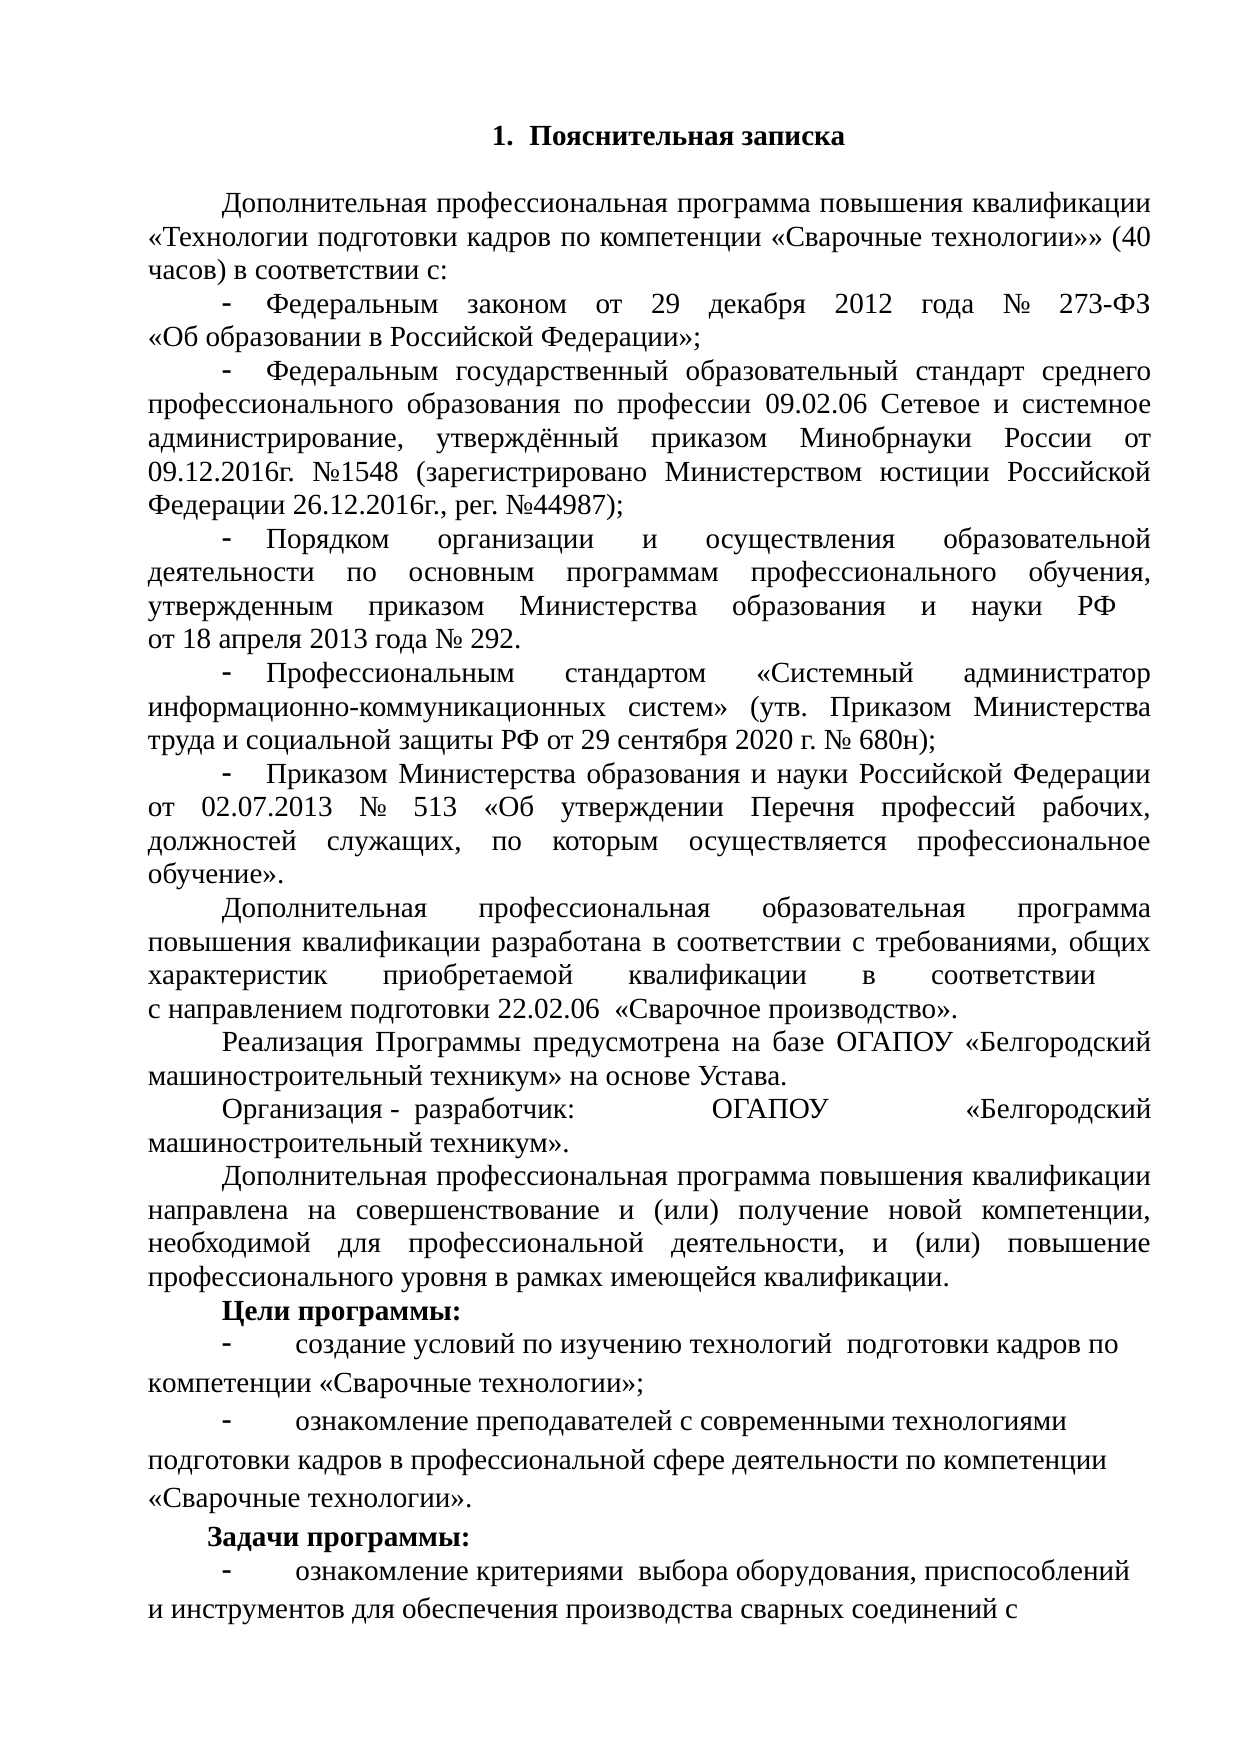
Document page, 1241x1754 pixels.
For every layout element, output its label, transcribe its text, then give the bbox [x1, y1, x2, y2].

text Дополнительная профессиональная программа повышения квалификации направлена на совершенствование и (или) получение новой компетенции, необходимой для профессиональной деятельности, и (или) повышение профессионального уровня в рамках имеющейся квалификации. [148, 1158, 1152, 1293]
list Федеральным государственный образовательный стандарт среднего профессионального образования по профессии 09.02.06 Сетевое и системное администрирование, утверждённый приказом Минобрнауки России от 09.12.2016г. №1548 (зарегистрировано Министерством юстиции Российской Федерации 26.12.2016г., рег. №44987); [148, 353, 1152, 521]
list создание условий по изучению технологий подготовки кадров по компетенции «Сварочные технологии»; [148, 1326, 1152, 1398]
text Задачи программы: [148, 1519, 1152, 1553]
text Организация - разработчик: ОГАПОУ «Белгородский машиностроительный техникум». [148, 1091, 1152, 1158]
list Порядком организации и осуществления образовательной деятельности по основным программам профессионального обучения, утвержденным приказом Министерства образования и науки РФ от 18 апреля 2013 года № 292. [148, 521, 1152, 655]
text Дополнительная профессиональная программа повышения квалификации «Технологии подготовки кадров по компетенции «Сварочные технологии»» (40 часов) в соответствии с: [148, 185, 1152, 286]
list ознакомление преподавателей с современными технологиями подготовки кадров в профессиональной сфере деятельности по компетенции «Сварочные технологии». [148, 1403, 1152, 1514]
list Цели программы: [148, 1293, 1152, 1326]
text Реализация Программы предусмотрена на базе ОГАПОУ «Белгородский машиностроительный техникум» на основе Устава. [148, 1024, 1152, 1091]
list Пояснительная записка [185, 118, 1152, 152]
text Дополнительная профессиональная образовательная программа повышения квалификации разработана в соответствии с требованиями, общих характеристик приобретаемой квалификации в соответствии с направлением подготовки 22.02.06 «Сварочное производство». [148, 890, 1152, 1024]
list Профессиональным стандартом «Системный администратор информационно-коммуникационных систем» (утв. Приказом Министерства труда и социальной защиты РФ от 29 сентября 2020 г. № 680н); [148, 655, 1152, 756]
list Приказом Министерства образования и науки Российской Федерации от 02.07.2013 № 513 «Об утверждении Перечня профессий рабочих, должностей служащих, по которым осуществляется профессиональное обучение». [148, 756, 1152, 890]
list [148, 1553, 1152, 1625]
list Федеральным законом от 29 декабря 2012 года № 273-ФЗ «Об образовании в Российской Федерации»; [148, 286, 1152, 353]
